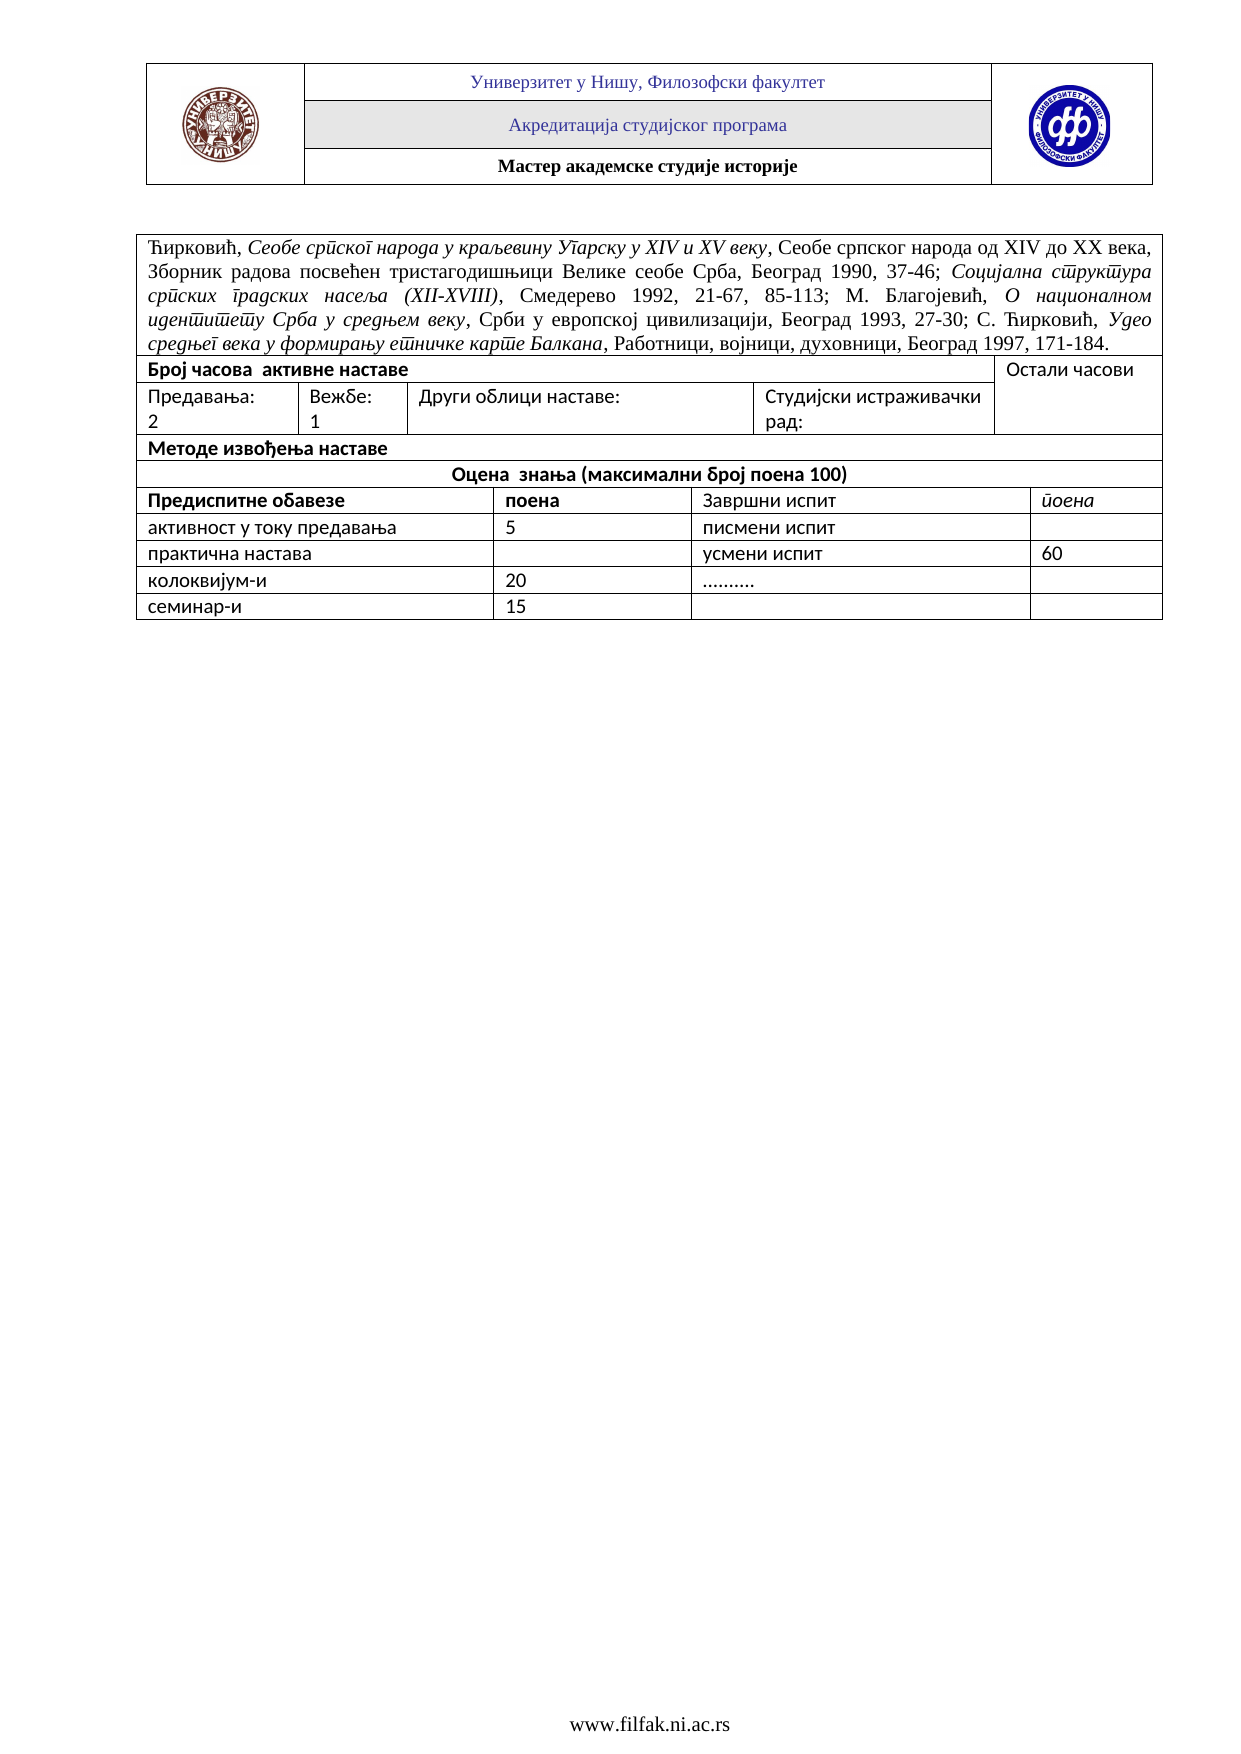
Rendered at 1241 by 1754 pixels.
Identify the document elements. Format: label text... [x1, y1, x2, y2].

table_cell 60 [1031, 541, 1162, 566]
table_cell поена [1031, 488, 1162, 513]
table_cell Оцена знања (максимални број поена 100) [137, 461, 1162, 487]
table_cell усмени испит [692, 541, 1030, 566]
table_cell Остали часови [995, 356, 1162, 434]
table_cell писмени испит [692, 514, 1030, 539]
table_cell Студијски истраживачки рад: [754, 383, 994, 434]
table_cell Вежбе: 1 [299, 383, 407, 434]
table_cell колоквијум-и [137, 567, 493, 592]
table_cell Предавања: 2 [137, 383, 298, 434]
table_cell 5 [494, 514, 691, 539]
table_cell 15 [494, 594, 691, 619]
table_cell 20 [494, 567, 691, 592]
table_cell [1031, 567, 1162, 592]
table_cell Завршни испит [692, 488, 1030, 513]
table_cell Други облици наставе: [408, 383, 753, 434]
table_cell практична настава [137, 541, 493, 566]
table_cell [692, 594, 1030, 619]
table_cell [1031, 594, 1162, 619]
table_cell семинар-и [137, 594, 493, 619]
table_cell [1031, 514, 1162, 539]
table_cell .......... [692, 567, 1030, 592]
picture [1028, 85, 1110, 167]
table_cell Методе извођења наставе [137, 435, 1162, 460]
table_cell активност у току предавања [137, 514, 493, 539]
table_cell поена [494, 488, 691, 513]
table_cell Предиспитне обавезе [137, 488, 493, 513]
picture [180, 86, 261, 165]
table_cell [494, 541, 691, 566]
table_cell Број часова активне наставе [137, 356, 994, 382]
